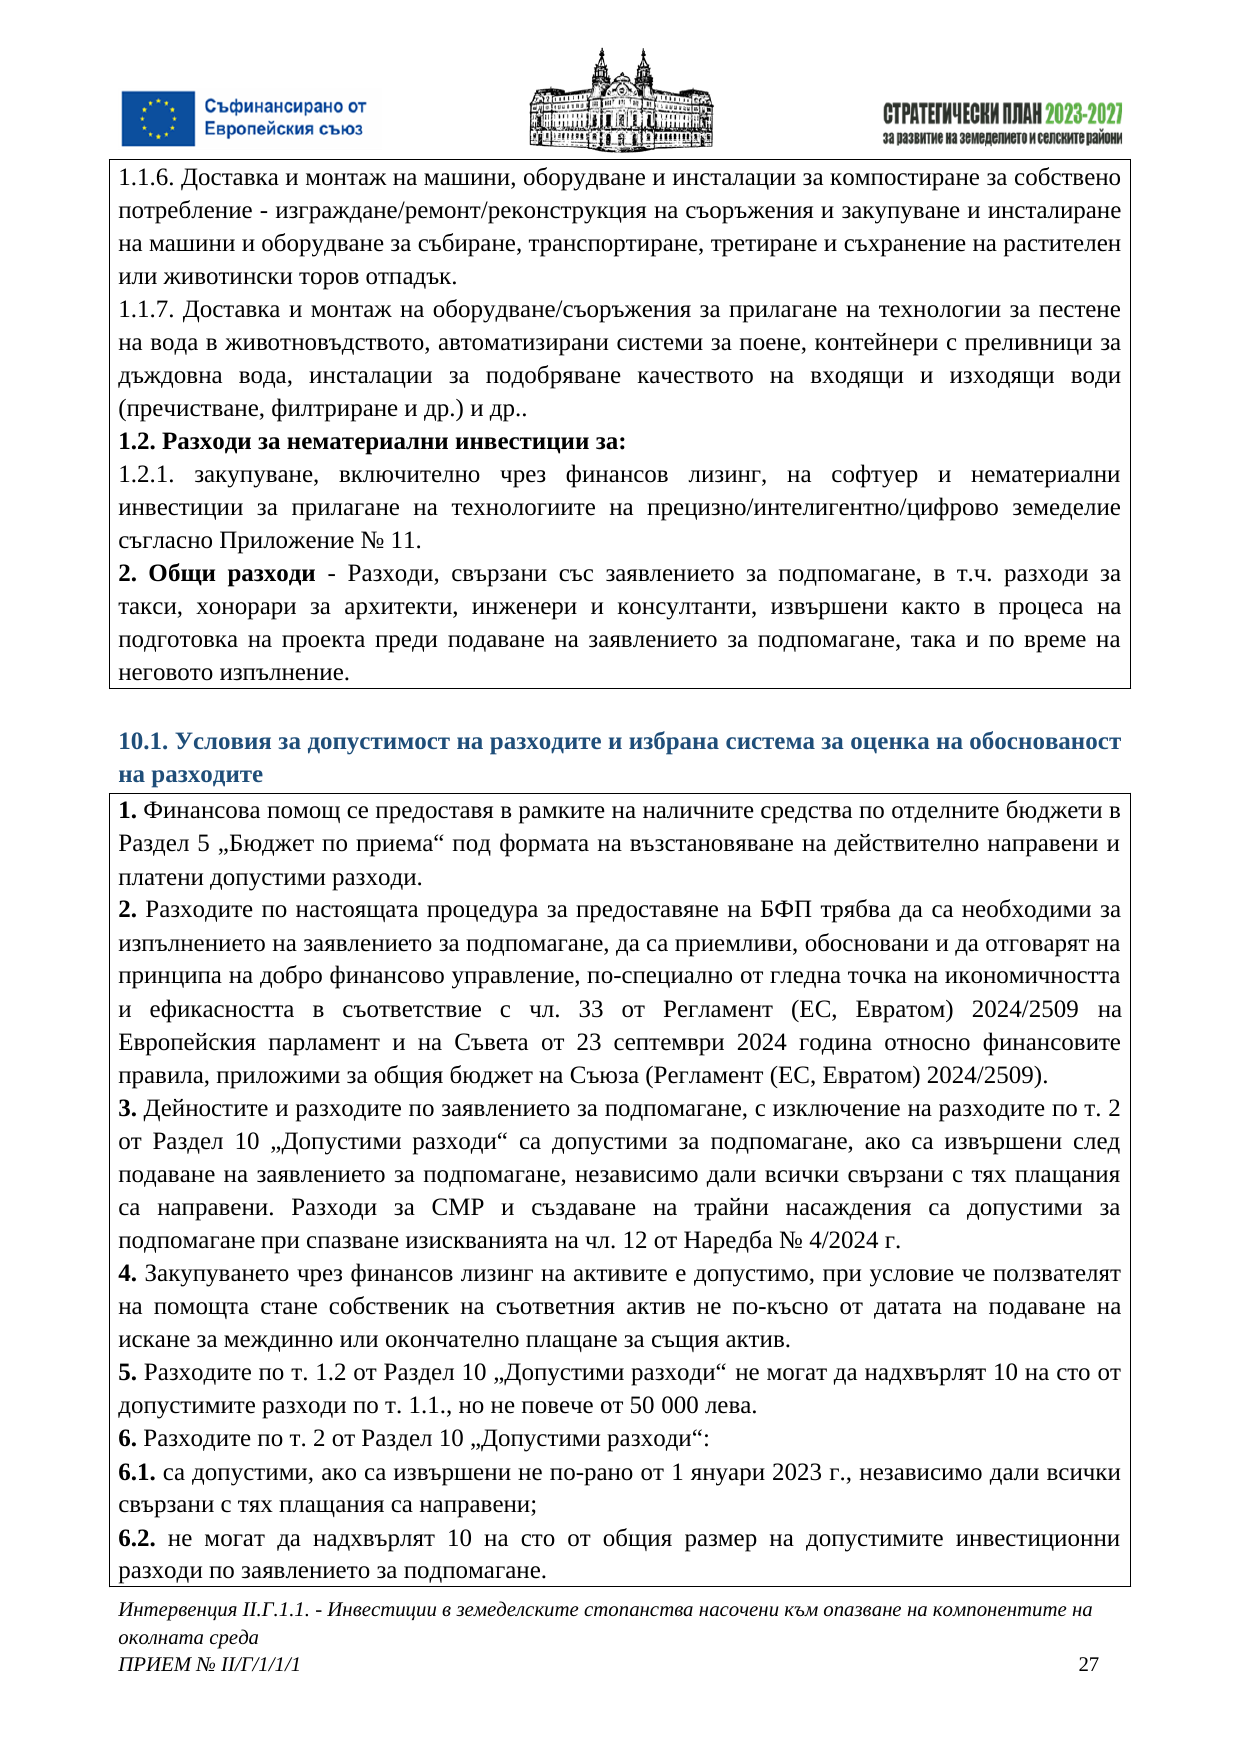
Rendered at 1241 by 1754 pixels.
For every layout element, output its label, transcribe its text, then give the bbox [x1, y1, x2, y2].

text 6. Разходите по т. 2 от Раздел 10 „Допустими разходи“: [110, 1420, 1130, 1452]
text 1.1.7. Доставка и монтаж на оборудване/съоръжения за прилагане на технологии за пестене на вода в животновъдството, автоматизирани системи за поене, контейнери с преливници за дъждовна вода, инсталации за подобряване качеството на входящи и изходящи води (пречистване, филтриране и др.) и др.. [110, 291, 1130, 422]
text 6.1. са допустими, ако са извършени не по-рано от 1 януари 2023 г., независимо дали всички свързани с тях плащания са направени; [110, 1453, 1130, 1518]
text 1.1.6. Доставка и монтаж на машини, оборудване и инсталации за компостиране за собствено потребление - изграждане/ремонт/реконструкция на съоръжения и закупуване и инсталиране на машини и оборудване за събиране, транспортиране, третиране и съхранение на растителен или животински торов отпадък. [110, 160, 1130, 290]
text 4. Закупуването чрез финансов лизинг на активите е допустимо, при условие че ползвателят на помощта стане собственик на съответния актив не по-късно от датата на подаване на искане за междинно или окончателно плащане за същия актив. [110, 1255, 1130, 1353]
list 2. Разходите по настоящата процедура за предоставяне на БФП трябва да са необходими за изпълнението на заявлението за подпомагане, да са приемливи, обосновани и да отговарят на принципа на добро финансово управление, по-специално от гледна точка на икономичността и ефикасността в съответствие с чл. 33 от Регламент (ЕС, Евратом) 2024/2509 на Европейския парламент и на Съвета от 23 септември 2024 година относно финансовите правила, приложими за общия бюджет на Съюза (Регламент (ЕС, Евратом) 2024/2509). [110, 891, 1130, 1089]
text 2. Общи разходи - Разходи, свързани със заявлението за подпомагане, в т.ч. разходи за такси, хонорари за архитекти, инженери и консултанти, извършени както в процеса на подготовка на проекта преди подаване на заявлението за подпомагане, така и по време на неговото изпълнение. [110, 555, 1130, 688]
text 1.2.1. закупуване, включително чрез финансов лизинг, на софтуер и нематериални инвестиции за прилагане на технологиите на прецизно/интелигентно/цифрово земеделие съгласно Приложение № 11. [110, 456, 1130, 554]
text 6.2. не могат да надхвърлят 10 на сто от общия размер на допустимите инвестиционни разходи по заявлението за подпомагане. [110, 1519, 1130, 1586]
text 10.1. Условия за допустимост на разходите и избрана система за оценка на обоснованост на разходите [118, 726, 1122, 788]
picture [118, 44, 1123, 159]
text 1. Финансова помощ се предоставя в рамките на наличните средства по отделните бюджети в Раздел 5 „Бюджет по приема“ под формата на възстановяване на действително направени и платени допустими разходи. [110, 794, 1130, 890]
text 1.2. Разходи за нематериални инвестиции за: [110, 423, 1130, 455]
text 3. Дейностите и разходите по заявлението за подпомагане, с изключение на разходите по т. 2 от Раздел 10 „Допустими разходи“ са допустими за подпомагане, ако са извършени след подаване на заявлението за подпомагане, независимо дали всички свързани с тях плащания са направени. Разходи за СМР и създаване на трайни насаждения са допустими за подпомагане при спазване изискванията на чл. 12 от Наредба № 4/2024 г. [110, 1090, 1130, 1254]
text 5. Разходите по т. 1.2 от Раздел 10 „Допустими разходи“ не могат да надхвърлят 10 на сто от допустимите разходи по т. 1.1., но не повече от 50 000 лева. [110, 1354, 1130, 1419]
